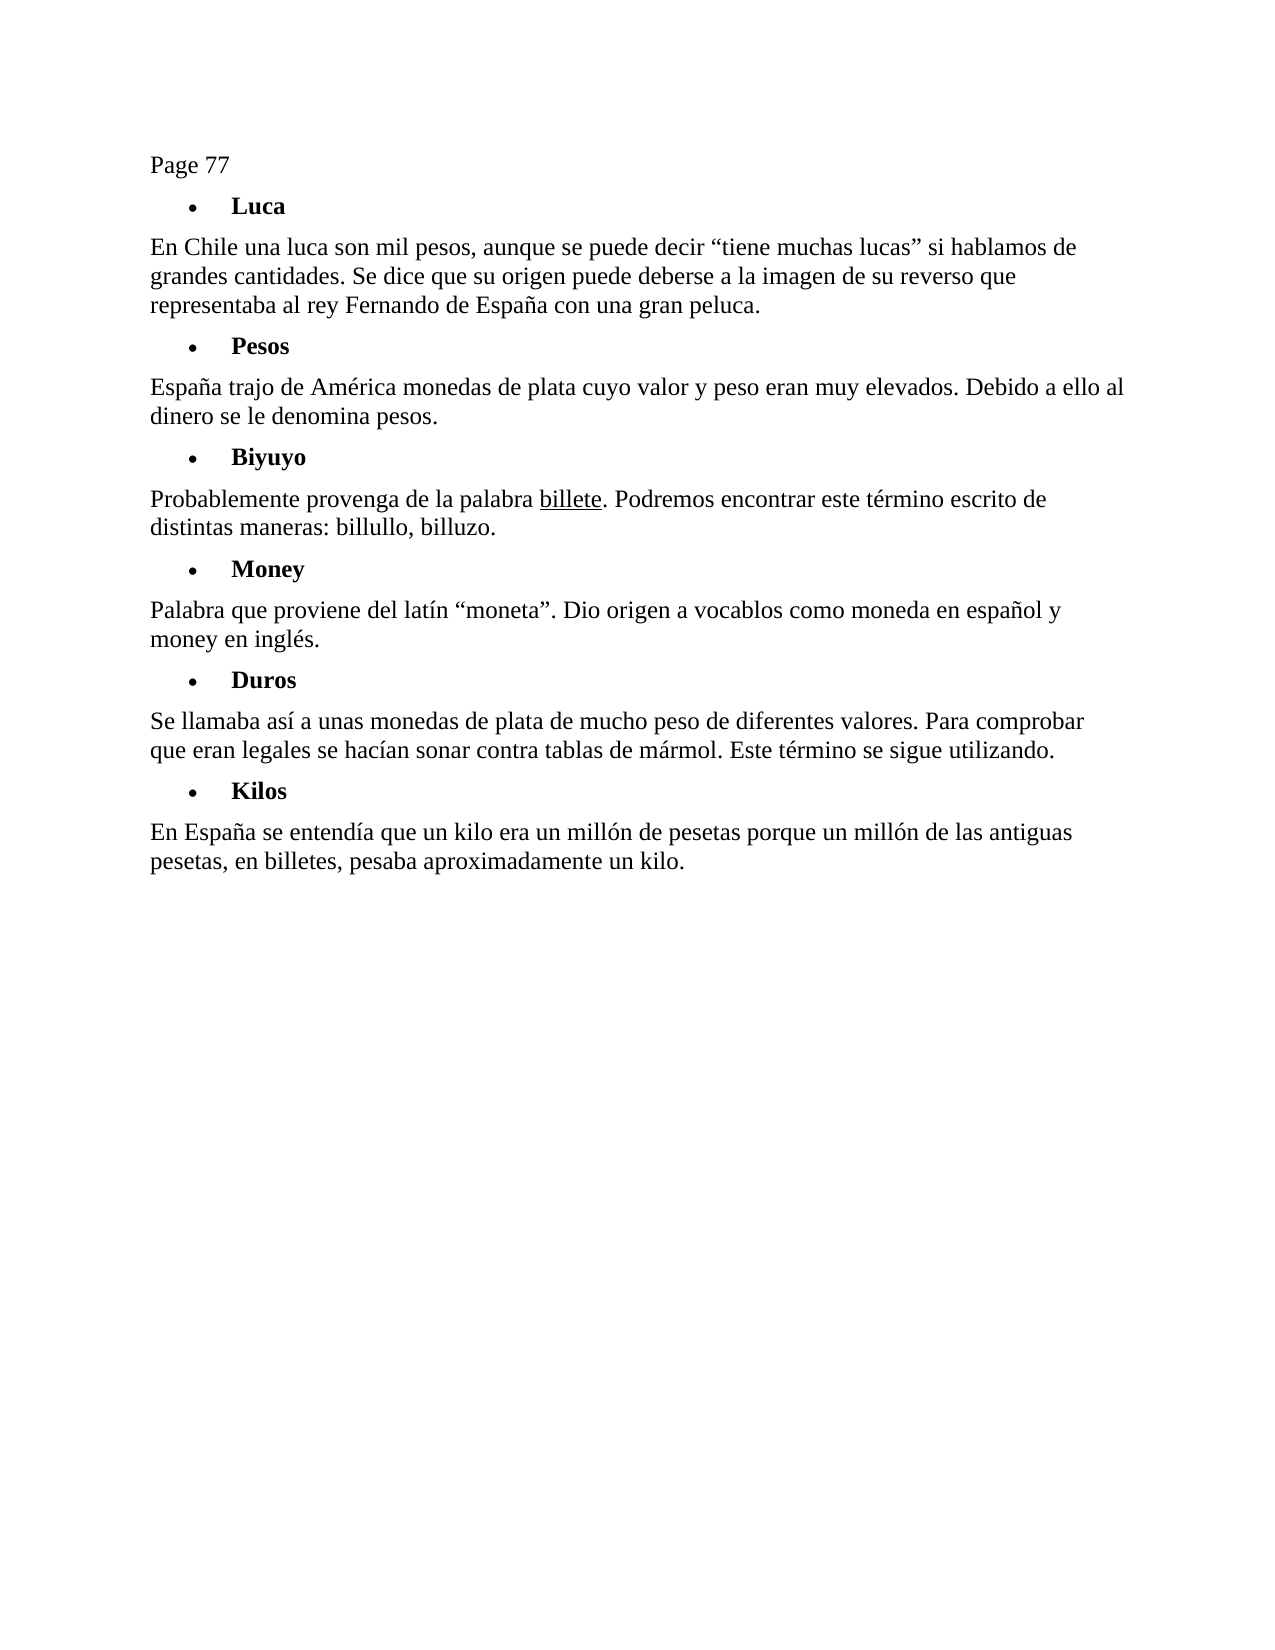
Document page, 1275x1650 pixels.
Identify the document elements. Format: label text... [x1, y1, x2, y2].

text España trajo de América monedas de plata cuyo valor y peso eran muy elevados. Debido a ello al dinero se le denomina pesos. [150, 372, 1125, 430]
list Kilos [187, 776, 1125, 805]
text En España se entendía que un kilo era un millón de pesetas porque un millón de las antiguas pesetas, en billetes, pesaba aproximadamente un kilo. [150, 817, 1125, 875]
list Duros [187, 665, 1125, 694]
list Biyuyo [187, 442, 1125, 471]
list Luca [187, 191, 1125, 220]
list Pesos [187, 331, 1125, 360]
text Probablemente provenga de la palabra billete. Podremos encontrar este término escrito de distintas maneras: billullo, billuzo. [150, 484, 1125, 541]
text Se llamaba así a unas monedas de plata de mucho peso de diferentes valores. Para comprobar que eran legales se hacían sonar contra tablas de mármol. Este término se sigue utilizando. [150, 706, 1125, 764]
text Page 77 [150, 150, 1125, 179]
text En Chile una luca son mil pesos, aunque se puede decir “tiene muchas lucas” si hablamos de grandes cantidades. Se dice que su origen puede deberse a la imagen de su reverso que representaba al rey Fernando de España con una gran peluca. [150, 232, 1125, 319]
list Money [187, 554, 1125, 582]
text Palabra que proviene del latín “moneta”. Dio origen a vocablos como moneda en español y money en inglés. [150, 595, 1125, 652]
